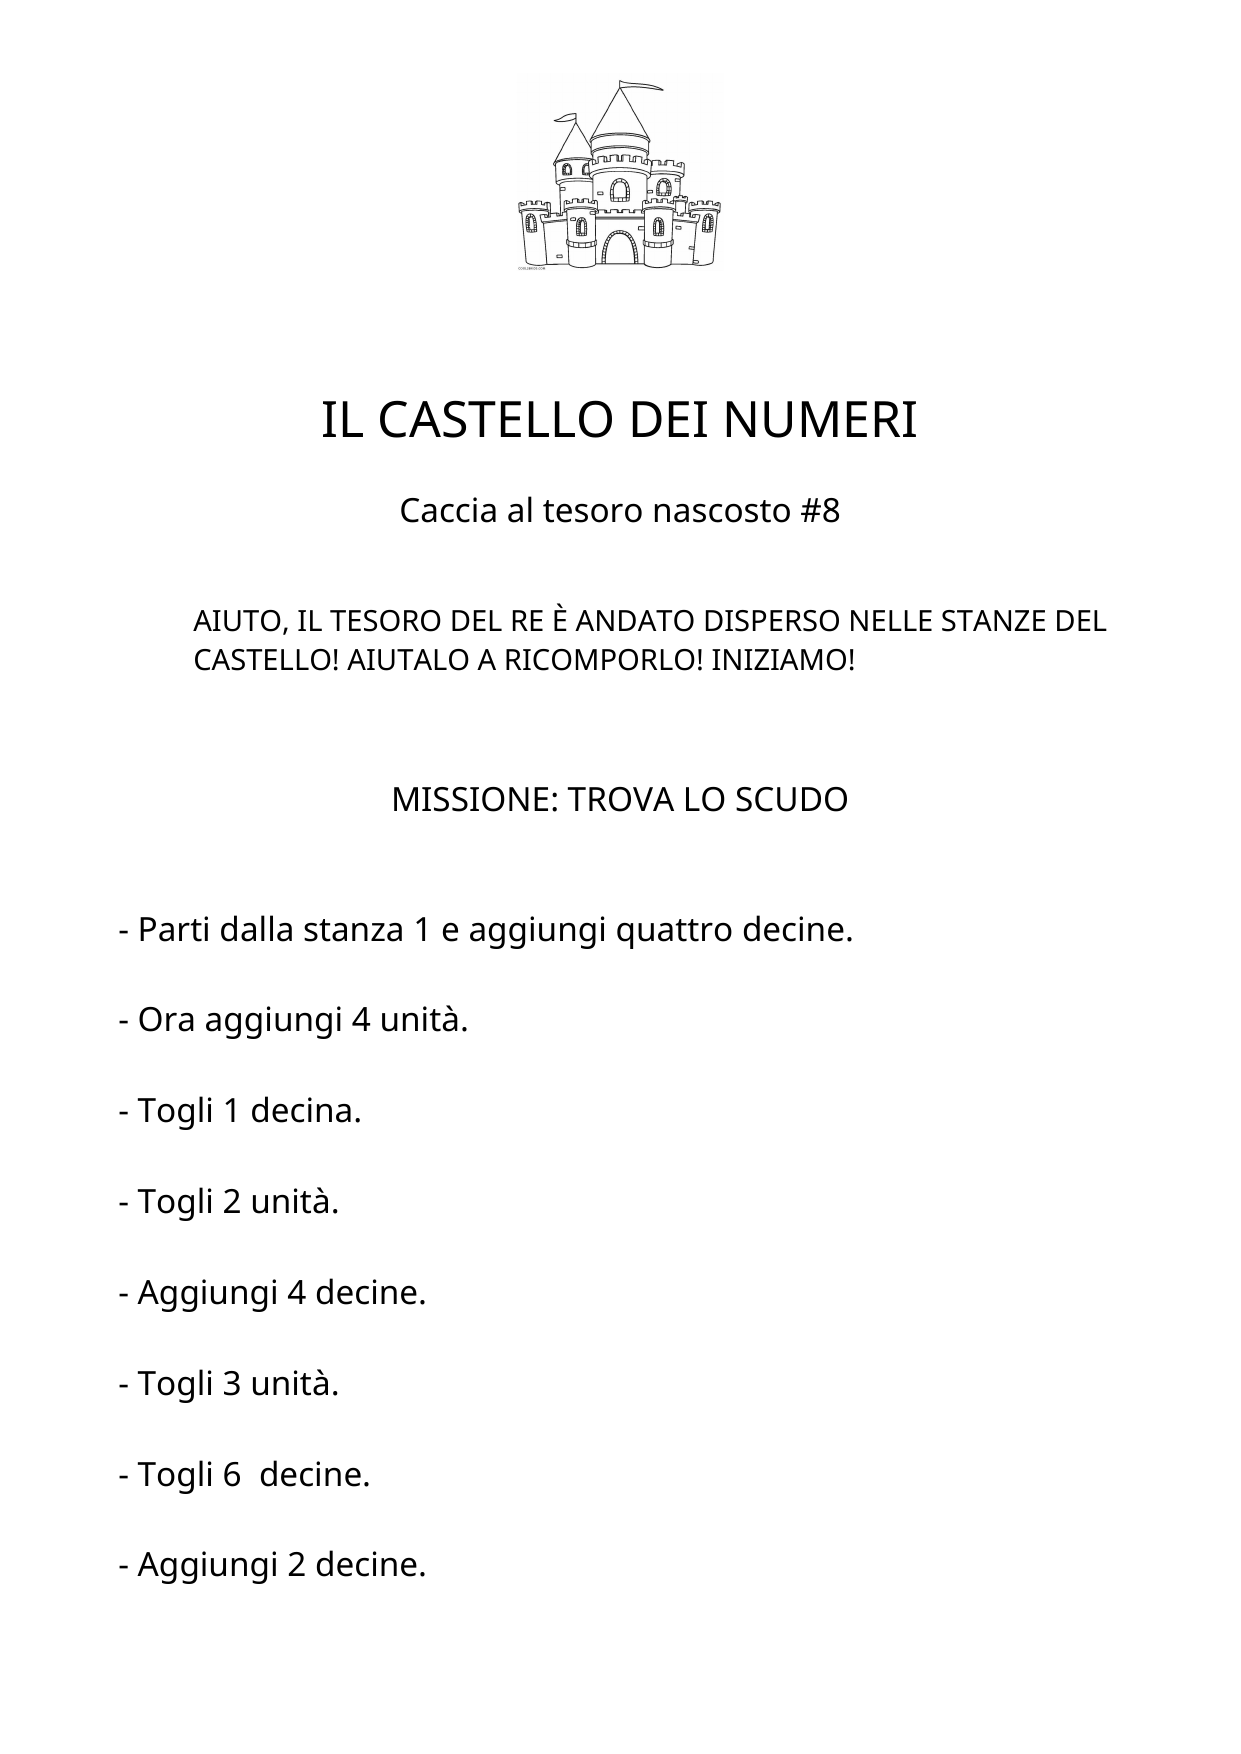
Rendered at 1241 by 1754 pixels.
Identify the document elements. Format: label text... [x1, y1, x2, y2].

text AIUTO, IL TESORO DEL RE È ANDATO DISPERSO NELLE STANZE DEL CASTELLO! AIUTALO A RICOMPORLO! INIZIAMO! [193, 600, 1122, 679]
text - Togli 2 unità. [118, 1178, 1122, 1223]
text - Parti dalla stanza 1 e aggiungi quattro decine. [118, 905, 1122, 951]
text IL CASTELLO DEI NUMERI [118, 384, 1122, 452]
text - Togli 1 decina. [118, 1087, 1122, 1132]
text - Aggiungi 2 decine. [118, 1541, 1122, 1587]
text - Aggiungi 4 decine. [118, 1269, 1122, 1314]
text - Ora aggiungi 4 unità. [118, 996, 1122, 1042]
picture [516, 73, 724, 271]
text - Togli 6 decine. [118, 1450, 1122, 1496]
text Caccia al tesoro nascosto #8 [118, 486, 1122, 532]
text MISSIONE: TROVA LO SCUDO [118, 776, 1122, 822]
text - Togli 3 unità. [118, 1359, 1122, 1405]
